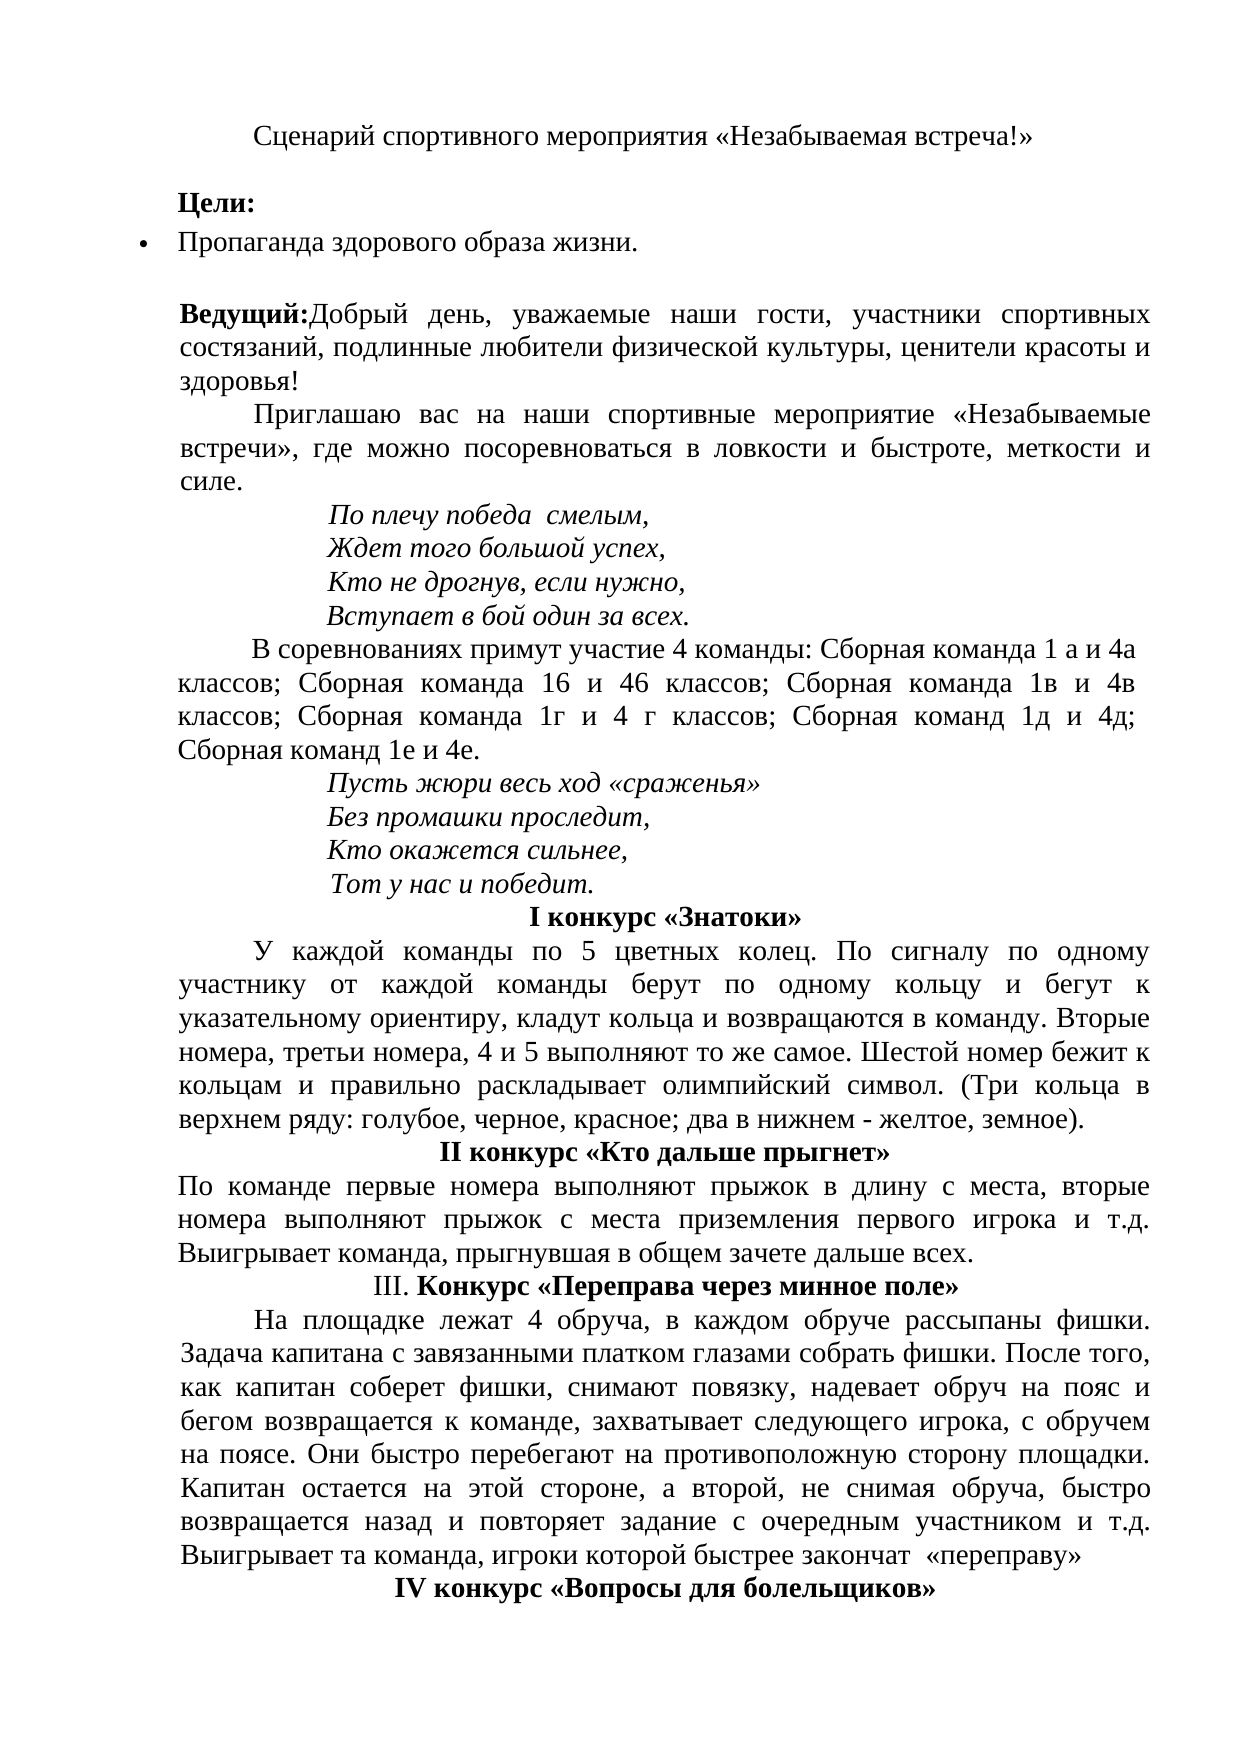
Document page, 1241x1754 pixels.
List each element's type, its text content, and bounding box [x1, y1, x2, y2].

list Пропаганда здорового образа жизни. [140, 224, 1152, 257]
text Цели: [177, 185, 1152, 219]
text Кто не дрогнув, если нужно, [327, 564, 1152, 598]
text IV конкурс «Вопросы для болельщиков» [179, 1570, 1152, 1604]
text В соревнованиях примут участие 4 команды: Сборная команда 1 а и 4а классов; Сборная команда 16 и 46 классов; Сборная команда 1в и 4в классов; Сборная команда 1г и 4 г классов; Сборная команд 1д и 4д; Сборная команд 1е и 4е. [177, 631, 1137, 765]
text На площадке лежат 4 обруча, в каждом обруче рассыпаны фишки. Задача капитана с завязанными платком глазами собрать фишки. После того, как капитан соберет фишки, снимают повязку, надевает обруч на пояс и бегом возвращается к команде, захватывает следующего игрока, с обручем на поясе. Они быстро перебегают на противоположную сторону площадки. Капитан остается на этой стороне, а второй, не снимая обруча, быстро возвращается назад и повторяет задание с очередным участником и т.д. Выигрывает та команда, игроки которой быстрее закончат «переправу» [180, 1302, 1152, 1570]
text Без промашки проследит, [327, 799, 1152, 832]
text Кто окажется сильнее, [327, 832, 1152, 866]
text Ждет того большой успех, [327, 531, 1152, 564]
text По плечу победа смелым, [328, 497, 1152, 531]
text Ведущий:Добрый день, уважаемые наши гости, участники спортивных состязаний, подлинные любители физической культуры, ценители красоты и здоровья! [179, 296, 1152, 396]
text I конкурс «Знатоки» [179, 899, 1152, 933]
text Сценарий спортивного мероприятия «Незабываемая встреча!» [179, 118, 1152, 152]
text Приглашаю вас на наши спортивные мероприятие «Незабываемые встречи», где можно посоревноваться в ловкости и быстроте, меткости и силе. [180, 396, 1152, 497]
text Тот у нас и победит. [330, 866, 1152, 899]
text II конкурс «Кто дальше прыгнет» [178, 1134, 1152, 1168]
text Вступает в бой один за всех. [253, 598, 751, 631]
text Пусть жюри весь ход «сраженья» [327, 765, 1152, 799]
text III. Конкурс «Переправа через минное поле» [181, 1268, 1152, 1302]
text По команде первые номера выполняют прыжок в длину с места, вторые номера выполняют прыжок с места приземления первого игрока и т.д. Выигрывает команда, прыгнувшая в общем зачете дальше всех. [177, 1168, 1151, 1268]
text У каждой команды по 5 цветных колец. По сигналу по одному участнику от каждой команды берут по одному кольцу и бегут к указательному ориентиру, кладут кольца и возвращаются в команду. Вторые номера, третьи номера, 4 и 5 выполняют то же самое. Шестой номер бежит к кольцам и правильно раскладывает олимпийский символ. (Три кольца в верхнем ряду: голубое, черное, красное; два в нижнем - желтое, земное). [178, 933, 1151, 1134]
